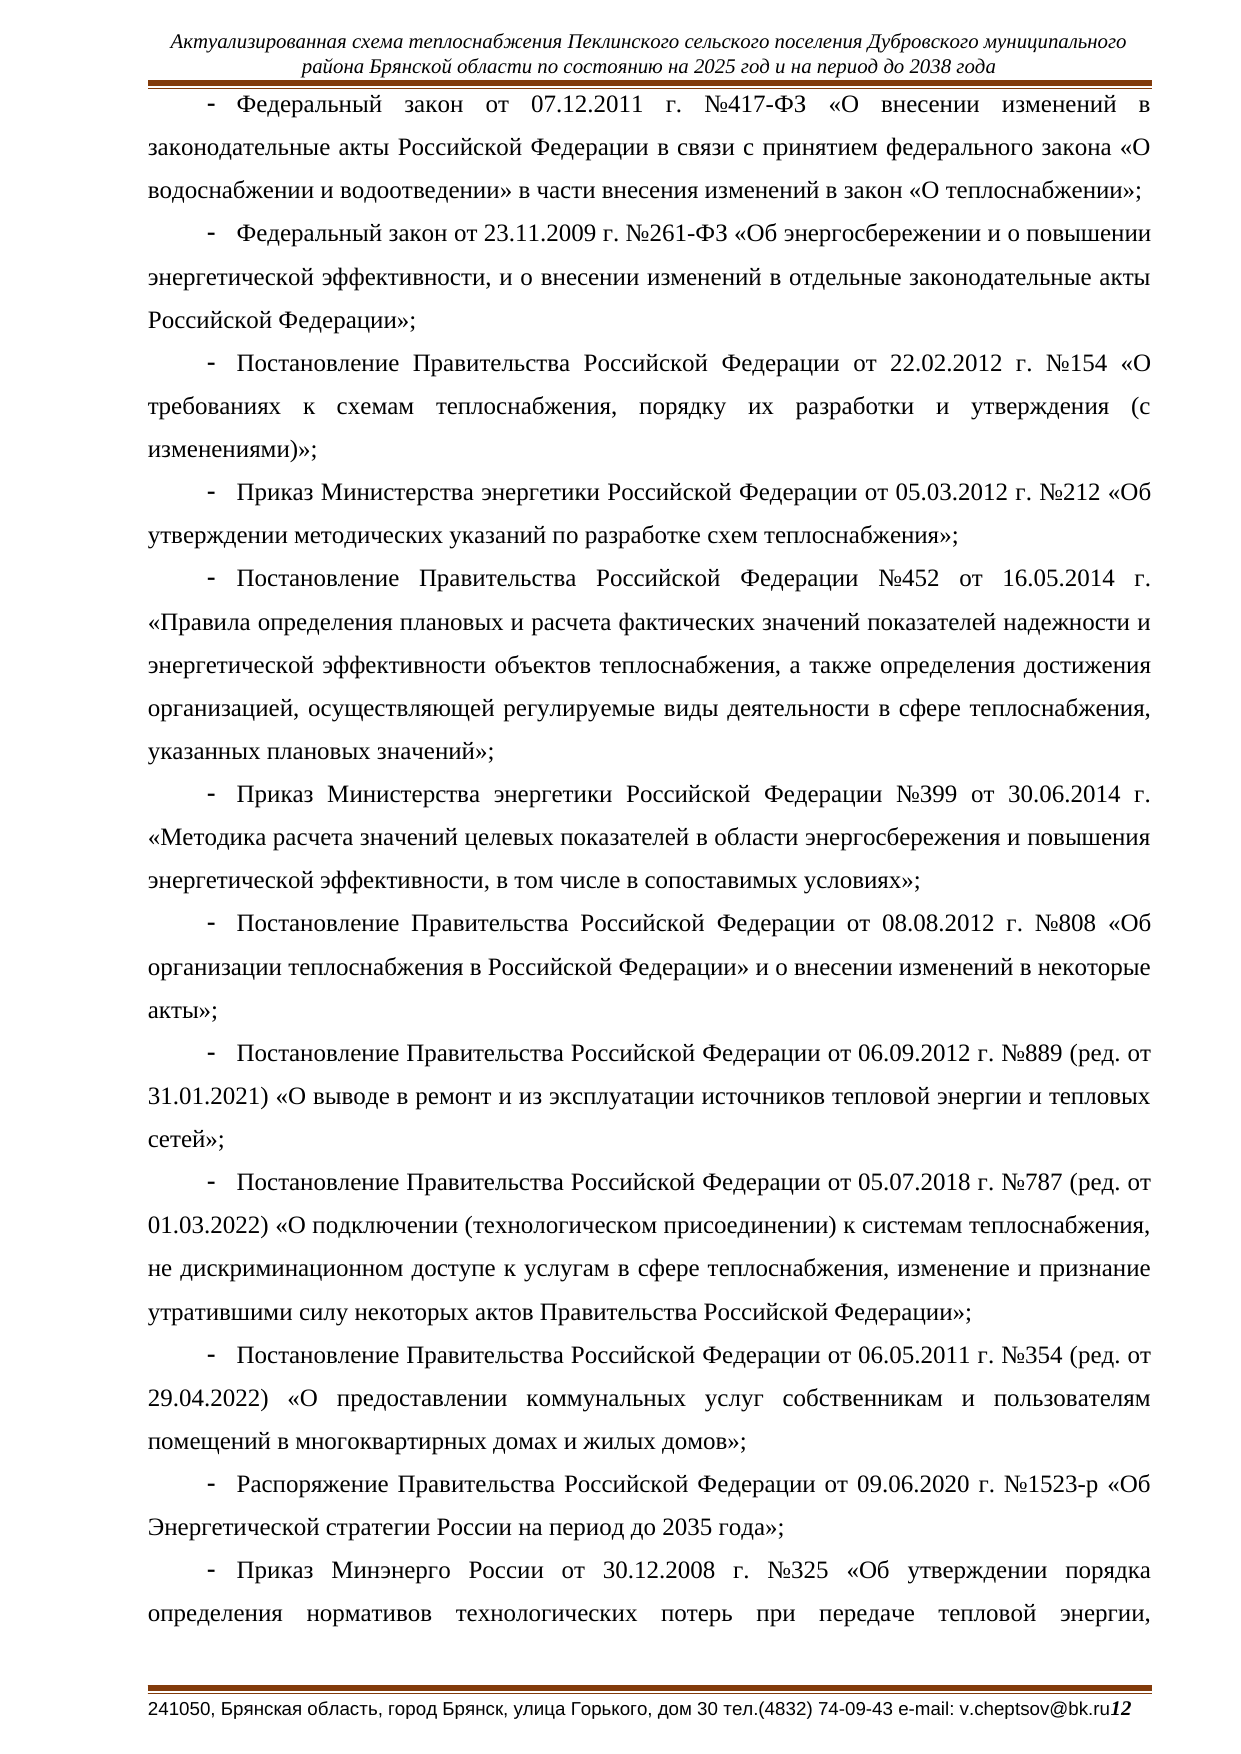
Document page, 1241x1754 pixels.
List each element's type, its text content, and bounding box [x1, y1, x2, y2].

list Федеральный закон от 07.12.2011 г. №417-ФЗ «О внесении изменений в законодательные акты Российской Федерации в связи с принятием федерального закона «О водоснабжении и водоотведении» в части внесения изменений в закон «О теплоснабжении»; [148, 89, 1152, 204]
list Приказ Министерства энергетики Российской Федерации от 05.03.2012 г. №212 «Об утверждении методических указаний по разработке схем теплоснабжения»; [148, 477, 1152, 549]
list Федеральный закон от 23.11.2009 г. №261-ФЗ «Об энергосбережении и о повышении энергетической эффективности, и о внесении изменений в отдельные законодательные акты Российской Федерации»; [148, 218, 1152, 333]
list Приказ Министерства энергетики Российской Федерации №399 от 30.06.2014 г. «Методика расчета значений целевых показателей в области энергосбережения и повышения энергетической эффективности, в том числе в сопоставимых условиях»; [148, 779, 1152, 894]
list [148, 1555, 1152, 1627]
list Постановление Правительства Российской Федерации от 05.07.2018 г. №787 (ред. от 01.03.2022) «О подключении (технологическом присоединении) к системам теплоснабжения, не дискриминационном доступе к услугам в сфере теплоснабжения, изменение и признание утратившими силу некоторых актов Правительства Российской Федерации»; [148, 1167, 1152, 1325]
list Постановление Правительства Российской Федерации от 08.08.2012 г. №808 «Об организации теплоснабжения в Российской Федерации» и о внесении изменений в некоторые акты»; [148, 908, 1152, 1023]
list Постановление Правительства Российской Федерации от 06.05.2011 г. №354 (ред. от 29.04.2022) «О предоставлении коммунальных услуг собственникам и пользователям помещений в многоквартирных домах и жилых домов»; [148, 1340, 1152, 1455]
list Распоряжение Правительства Российской Федерации от 09.06.2020 г. №1523-р «Об Энергетической стратегии России на период до 2035 года»; [148, 1469, 1152, 1541]
list Постановление Правительства Российской Федерации от 22.02.2012 г. №154 «О требованиях к схемам теплоснабжения, порядку их разработки и утверждения (с изменениями)»; [148, 348, 1152, 463]
list Постановление Правительства Российской Федерации №452 от 16.05.2014 г. «Правила определения плановых и расчета фактических значений показателей надежности и энергетической эффективности объектов теплоснабжения, а также определения достижения организацией, осуществляющей регулируемые виды деятельности в сфере теплоснабжения, указанных плановых значений»; [148, 563, 1152, 765]
list Постановление Правительства Российской Федерации от 06.09.2012 г. №889 (ред. от 31.01.2021) «О выводе в ремонт и из эксплуатации источников тепловой энергии и тепловых сетей»; [148, 1038, 1152, 1153]
